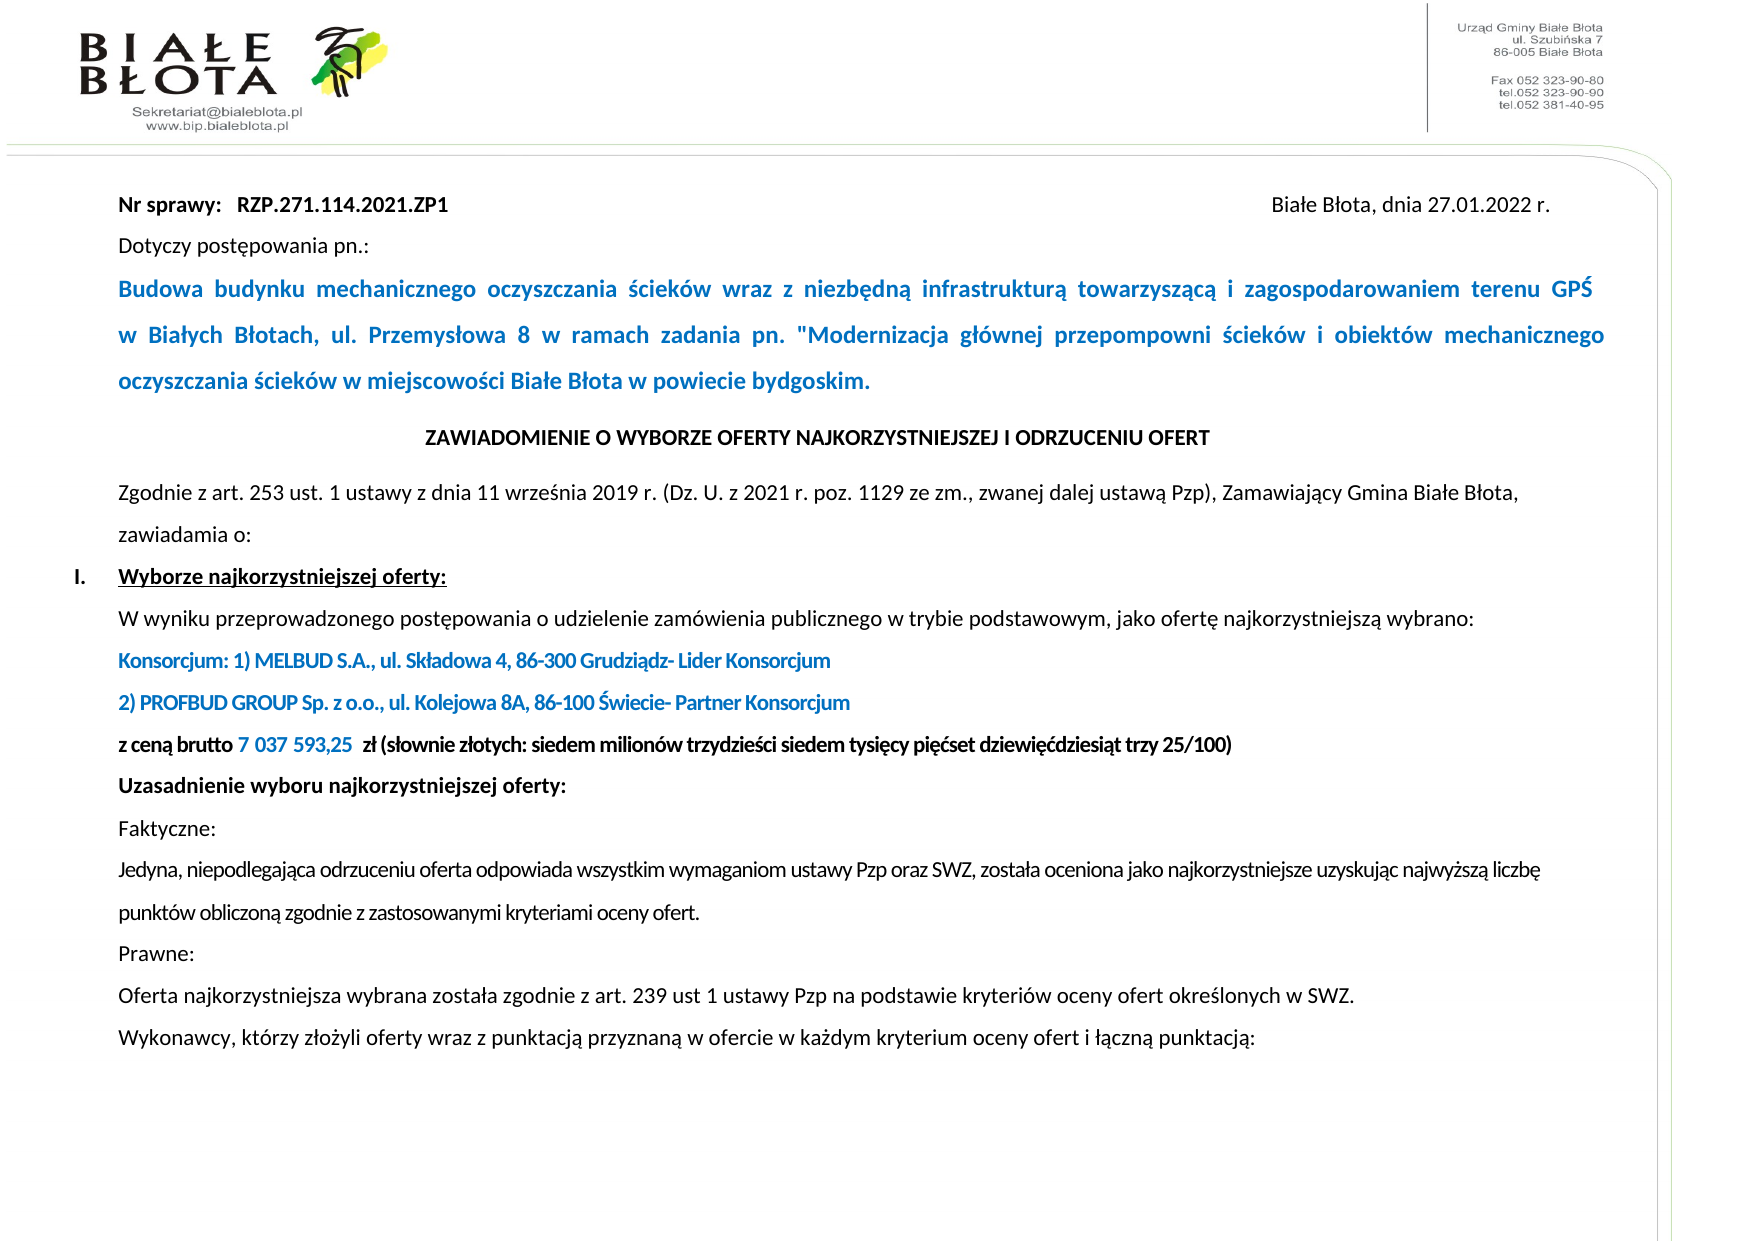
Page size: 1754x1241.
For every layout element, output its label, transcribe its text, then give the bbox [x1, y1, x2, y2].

list Prawne: [118, 939, 1606, 968]
text 2) PROFBUD GROUP Sp. z o.o., ul. Kolejowa 8A, 86-100 Świecie- Partner Konsorcjum [118, 688, 1606, 716]
text Uzasadnienie wyboru najkorzystniejszej oferty: [118, 772, 1595, 800]
list Jedyna, niepodlegająca odrzuceniu oferta odpowiada wszystkim wymaganiom ustawy Pzp oraz SWZ, została oceniona jako najkorzystniejsze uzyskując najwyższą liczbę punktów obliczoną zgodnie z zastosowanymi kryteriami oceny ofert. [118, 856, 1606, 926]
text Konsorcjum: 1) MELBUD S.A., ul. Składowa 4, 86-300 Grudziądz- Lider Konsorcjum [118, 646, 1606, 674]
list Faktyczne: [118, 814, 1606, 842]
text Nr sprawy: RZP.271.114.2021.ZP1 Białe Błota, dnia 27.01.2022 r. [118, 190, 1606, 218]
text Budowa budynku mechanicznego oczyszczania ścieków wraz z niezbędną infrastrukturą towarzyszącą i zagospodarowaniem terenu GPŚ w Białych Błotach, ul. Przemysłowa 8 w ramach zadania pn. "Modernizacja głównej przepompowni ścieków i obiektów mechanicznego oczyszczania ścieków w miejscowości Białe Błota w powiecie bydgoskim. [118, 274, 1606, 396]
picture [6, 3, 1672, 1241]
text Dotyczy postępowania pn.: [118, 232, 1606, 260]
list Wyborze najkorzystniejszej oferty: [74, 562, 1606, 590]
text ZAWIADOMIENIE O WYBORZE OFERTY NAJKORZYSTNIEJSZEJ I ODRZUCENIU OFERT [29, 423, 1606, 451]
text Zgodnie z art. 253 ust. 1 ustawy z dnia 11 września 2019 r. (Dz. U. z 2021 r. poz. 1129 ze zm., zwanej dalej ustawą Pzp), Zamawiający Gmina Białe Błota, zawiadamia o: [118, 478, 1606, 548]
text Oferta najkorzystniejsza wybrana została zgodnie z art. 239 ust 1 ustawy Pzp na podstawie kryteriów oceny ofert określonych w SWZ. [118, 982, 1606, 1009]
text W wyniku przeprowadzonego postępowania o udzielenie zamówienia publicznego w trybie podstawowym, jako ofertę najkorzystniejszą wybrano: [118, 604, 1606, 632]
list Wykonawcy, którzy złożyli oferty wraz z punktacją przyznaną w ofercie w każdym kryterium oceny ofert i łączną punktacją: [118, 1023, 1606, 1052]
text z ceną brutto 7 037 593,25 zł (słownie złotych: siedem milionów trzydzieści siedem tysięcy pięćset dziewięćdziesiąt trzy 25/100) [118, 730, 1606, 758]
